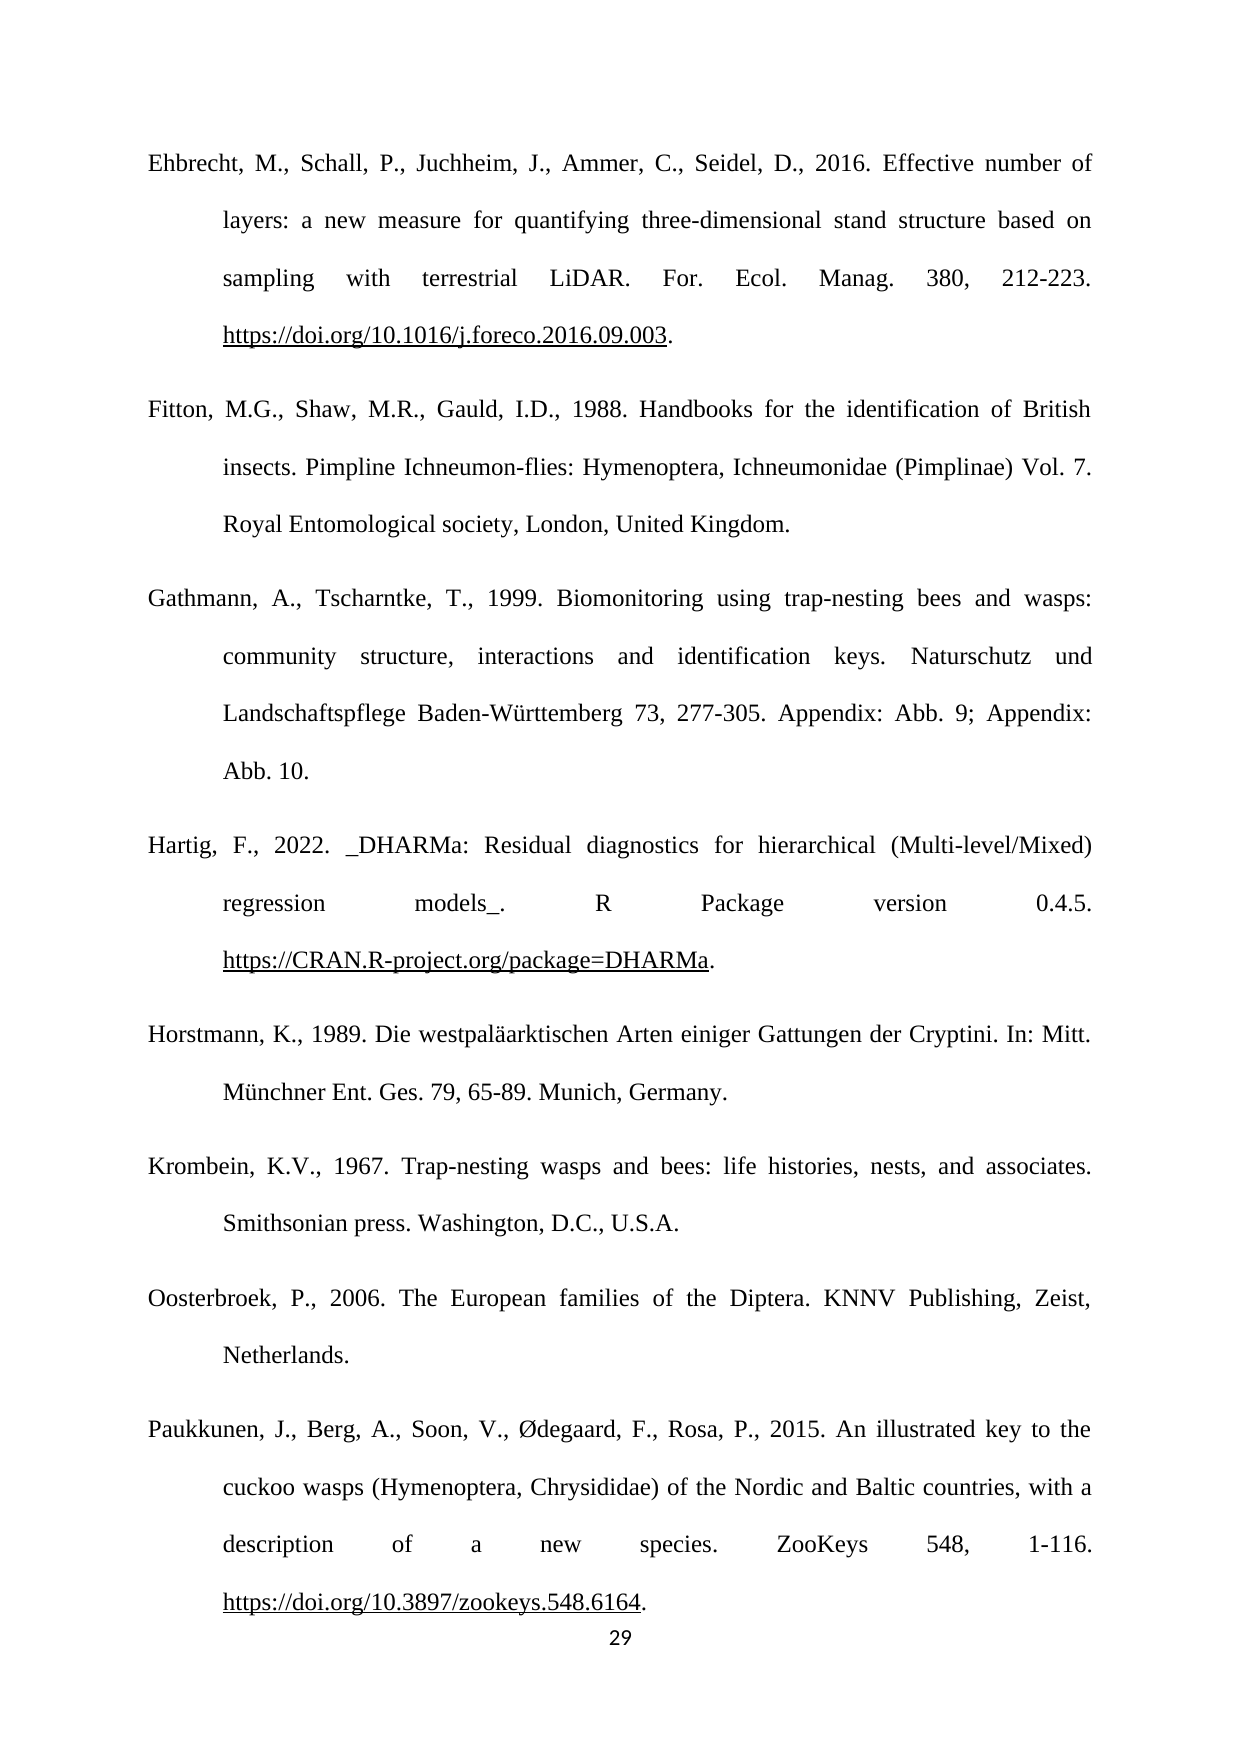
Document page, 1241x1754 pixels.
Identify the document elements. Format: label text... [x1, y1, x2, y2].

text Paukkunen, J., Berg, A., Soon, V., Ødegaard, F., Rosa, P., 2015. An illustrated key to the cuckoo wasps (Hymenoptera, Chrysididae) of the Nordic and Baltic countries, with a description of a new species. ZooKeys 548, 1-116. https://doi.org/10.3897/zookeys.548.6164. [148, 1414, 1093, 1616]
text Oosterbroek, P., 2006. The European families of the Diptera. KNNV Publishing, Zeist, Netherlands. [148, 1283, 1093, 1369]
text Gathmann, A., Tscharntke, T., 1999. Biomonitoring using trap-nesting bees and wasps: community structure, interactions and identification keys. Naturschutz und Landschaftspflege Baden-Württemberg 73, 277-305. Appendix: Abb. 9; Appendix: Abb. 10. [148, 583, 1093, 785]
text Horstmann, K., 1989. Die westpaläarktischen Arten einiger Gattungen der Cryptini. In: Mitt. Münchner Ent. Ges. 79, 65-89. Munich, Germany. [148, 1019, 1093, 1106]
text Krombein, K.V., 1967. Trap-nesting wasps and bees: life histories, nests, and associates. Smithsonian press. Washington, D.C., U.S.A. [148, 1151, 1093, 1237]
text Fitton, M.G., Shaw, M.R., Gauld, I.D., 1988. Handbooks for the identification of British insects. Pimpline Ichneumon-flies: Hymenoptera, Ichneumonidae (Pimplinae) Vol. 7. Royal Entomological society, London, United Kingdom. [148, 394, 1093, 538]
text Ehbrecht, M., Schall, P., Juchheim, J., Ammer, C., Seidel, D., 2016. Effective number of layers: a new measure for quantifying three-dimensional stand structure based on sampling with terrestrial LiDAR. For. Ecol. Manag. 380, 212-223. https://doi.org/10.1016/j.foreco.2016.09.003. [148, 148, 1093, 349]
text Hartig, F., 2022. _DHARMa: Residual diagnostics for hierarchical (Multi-level/Mixed) regression models_. R Package version 0.4.5. https://CRAN.R-project.org/package=DHARMa. [148, 830, 1093, 974]
